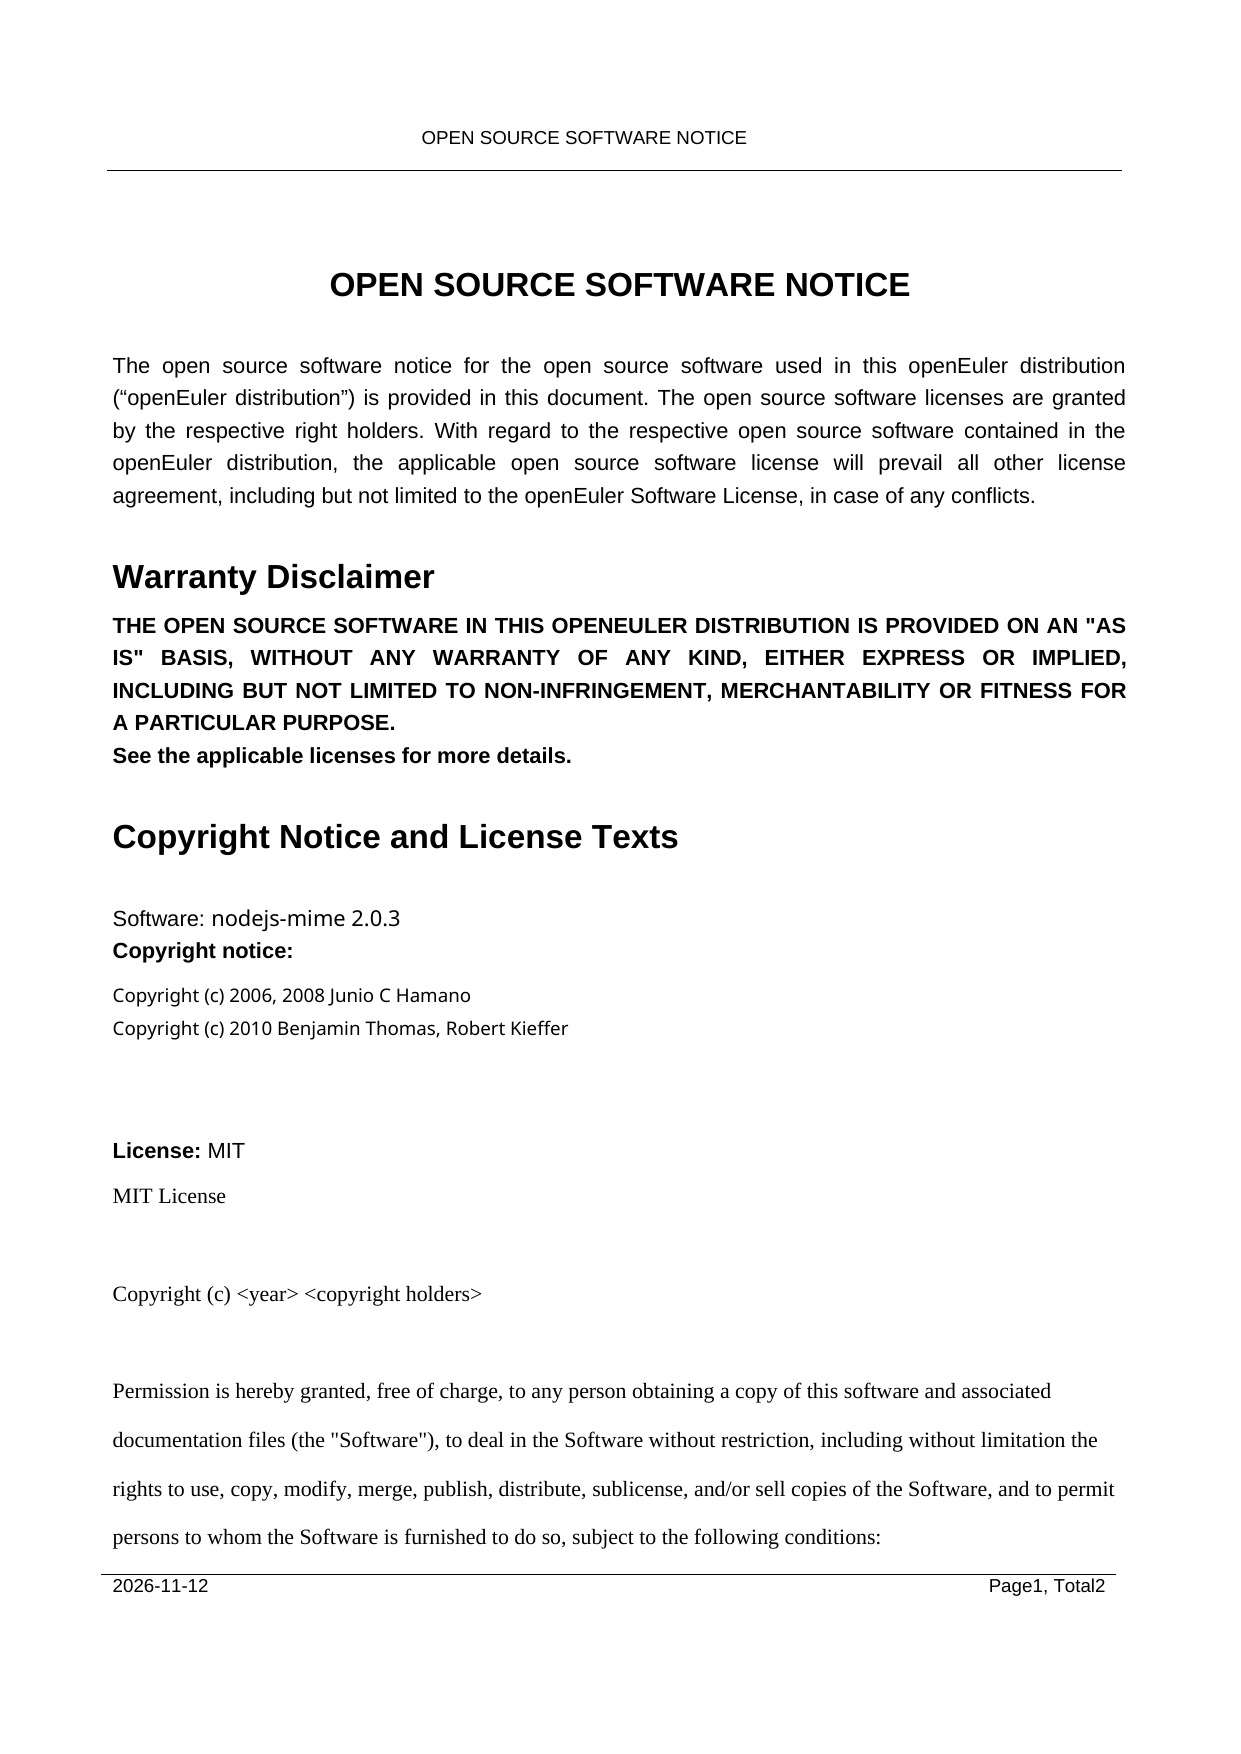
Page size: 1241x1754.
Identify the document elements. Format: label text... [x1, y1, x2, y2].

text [112, 1179, 1128, 1553]
text Copyright Notice and License Texts [112, 804, 1128, 869]
text Software: nodejs-mime 2.0.3 [112, 901, 1128, 934]
text THE OPEN SOURCE SOFTWARE IN THIS OPENEULER DISTRIBUTION IS PROVIDED ON AN "AS IS" BASIS, WITHOUT ANY WARRANTY OF ANY KIND, EITHER EXPRESS OR IMPLIED, INCLUDING BUT NOT LIMITED TO NON-INFRINGEMENT, MERCHANTABILITY OR FITNESS FOR A PARTICULAR PURPOSE. See the applicable licenses for more details. [112, 609, 1128, 771]
text Copyright notice: [112, 934, 1128, 966]
text The open source software notice for the open source software used in this openEuler distribution (“openEuler distribution”) is provided in this document. The open source software licenses are granted by the respective right holders. With regard to the respective open source software contained in the openEuler distribution, the applicable open source software license will prevail all other license agreement, including but not limited to the openEuler Software License, in case of any conflicts. [112, 349, 1128, 511]
text Copyright (c) 2010 Benjamin Thomas, Robert Kieffer [112, 1012, 1128, 1044]
text Copyright (c) 2006, 2008 Junio C Hamano [112, 979, 1128, 1012]
text License: MIT [112, 1134, 1128, 1167]
text OPEN SOURCE SOFTWARE NOTICE [112, 251, 1128, 316]
text Warranty Disclaimer [112, 544, 1128, 609]
